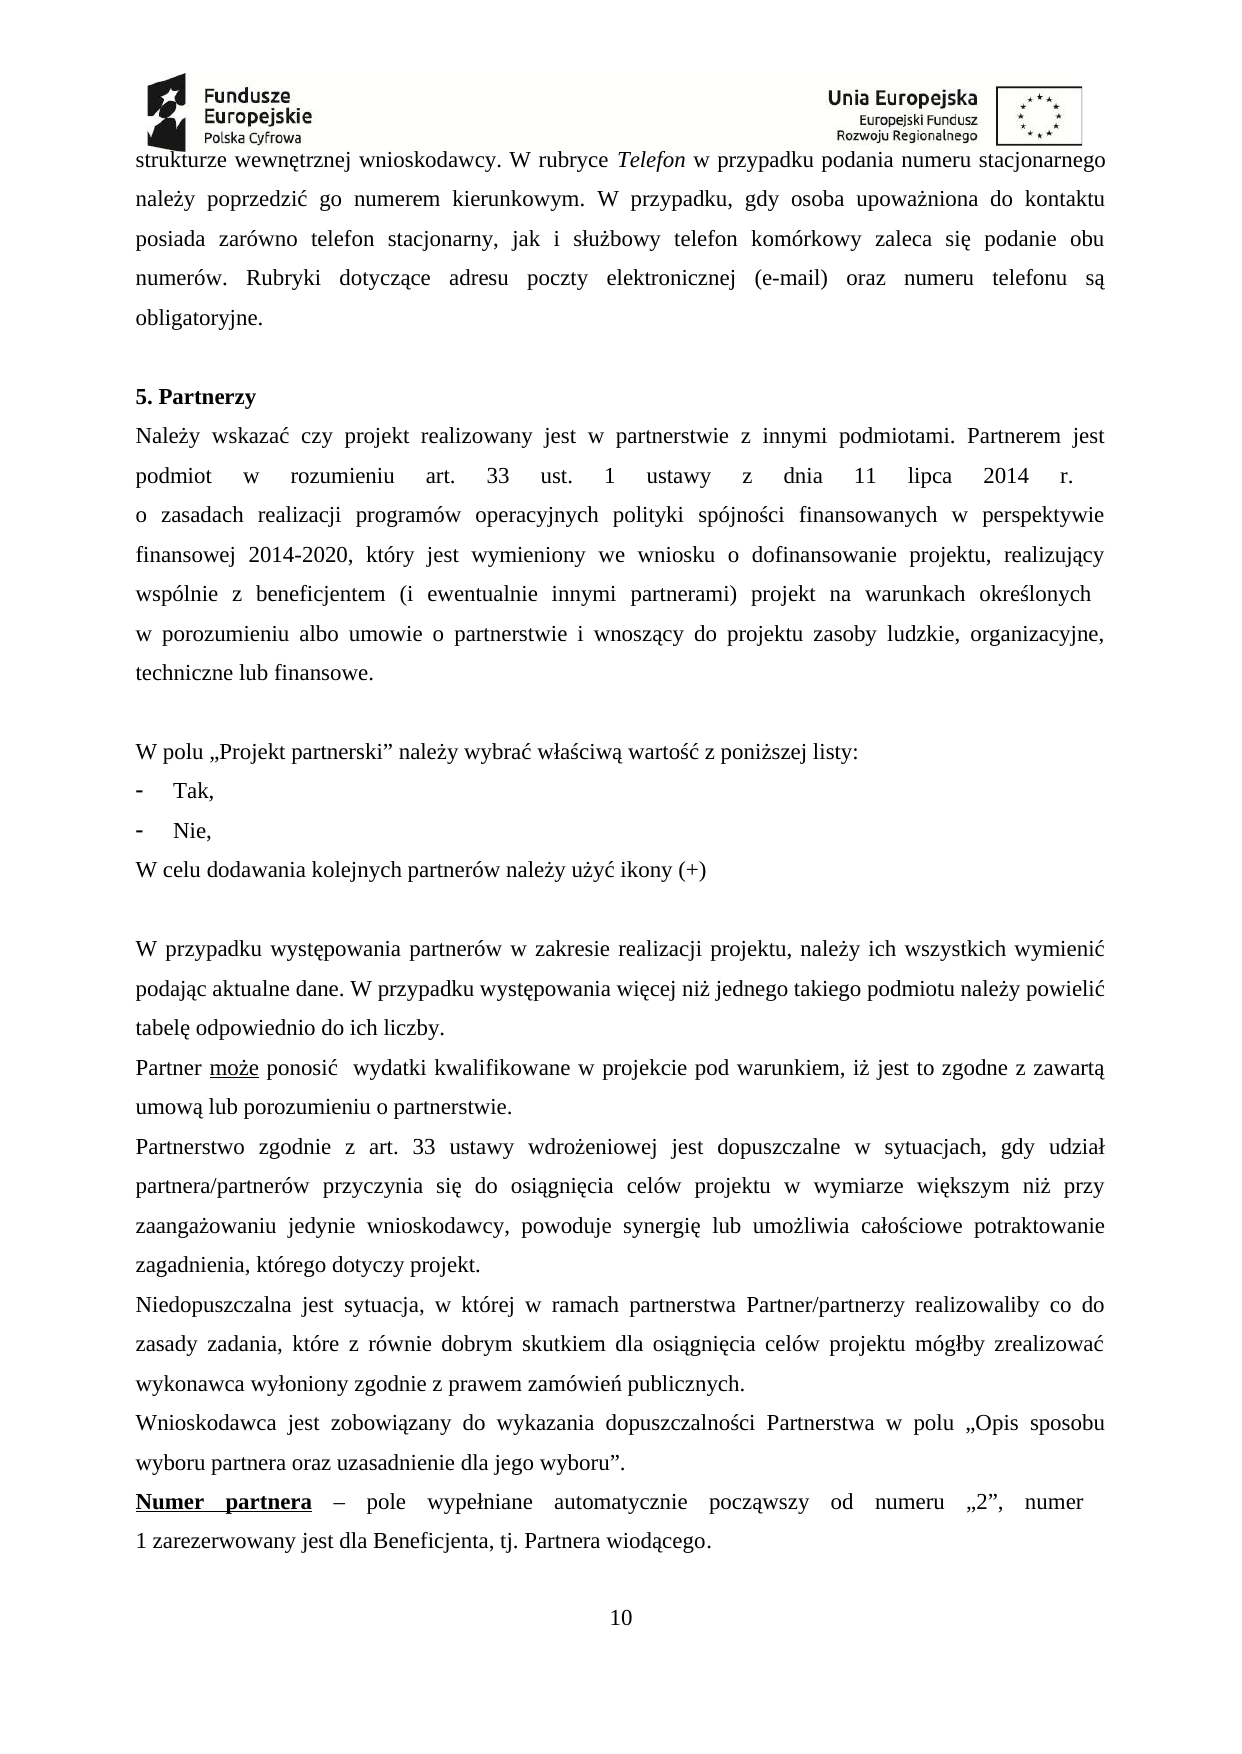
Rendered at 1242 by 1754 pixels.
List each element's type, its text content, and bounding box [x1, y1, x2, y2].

picture [147, 73, 1083, 146]
list Partnerstwo zgodnie z art. 33 ustawy wdrożeniowej jest dopuszczalne w sytuacjach, gdy udział partnera/partnerów przyczynia się do osiągnięcia celów projektu w wymiarze większym niż przy zaangażowaniu jedynie wnioskodawcy, powoduje synergię lub umożliwia całościowe potraktowanie zagadnienia, którego dotyczy projekt. [135, 1133, 1106, 1278]
list W przypadku występowania partnerów w zakresie realizacji projektu, należy ich wszystkich wymienić podając aktualne dane. W przypadku występowania więcej niż jednego takiego podmiotu należy powielić tabelę odpowiednio do ich liczby. [135, 935, 1106, 1041]
list W celu dodawania kolejnych partnerów należy użyć ikony (+) [135, 856, 1106, 883]
text Numer partnera – pole wypełniane automatycznie począwszy od numeru „2”, numer 1 zarezerwowany jest dla Beneficjenta, tj. Partnera wiodącego. [135, 1488, 1106, 1554]
list Wnioskodawca jest zobowiązany do wykazania dopuszczalności Partnerstwa w polu „Opis sposobu wyboru partnera oraz uzasadnienie dla jego wyboru”. [135, 1409, 1106, 1475]
list 5. Partnerzy 5. Partnerzy [135, 383, 1106, 409]
list Tak, [135, 777, 1106, 804]
text Należy wskazać czy projekt realizowany jest w partnerstwie z innymi podmiotami. Partnerem jest podmiot w rozumieniu art. 33 ust. 1 ustawy z dnia 11 lipca 2014 r. o zasadach realizacji programów operacyjnych polityki spójności finansowanych w perspektywie finansowej 2014-2020, który jest wymieniony we wniosku o dofinansowanie projektu, realizujący wspólnie z beneficjentem (i ewentualnie innymi partnerami) projekt na warunkach określonych w porozumieniu albo umowie o partnerstwie i wnoszący do projektu zasoby ludzkie, organizacyjne, techniczne lub finansowe. [135, 422, 1106, 685]
list Partner może ponosić wydatki kwalifikowane w projekcie pod warunkiem, iż jest to zgodne z zawartą umową lub porozumieniu o partnerstwie. [135, 1054, 1106, 1120]
list Niedopuszczalna jest sytuacja, w której w ramach partnerstwa Partner/partnerzy realizowaliby co do zasady zadania, które z równie dobrym skutkiem dla osiągnięcia celów projektu mógłby zrealizować wykonawca wyłoniony zgodnie z prawem zamówień publicznych. [135, 1291, 1106, 1396]
text W polu „Projekt partnerski” należy wybrać właściwą wartość z poniższej listy: [135, 738, 1106, 764]
list Nie, [135, 817, 1106, 843]
